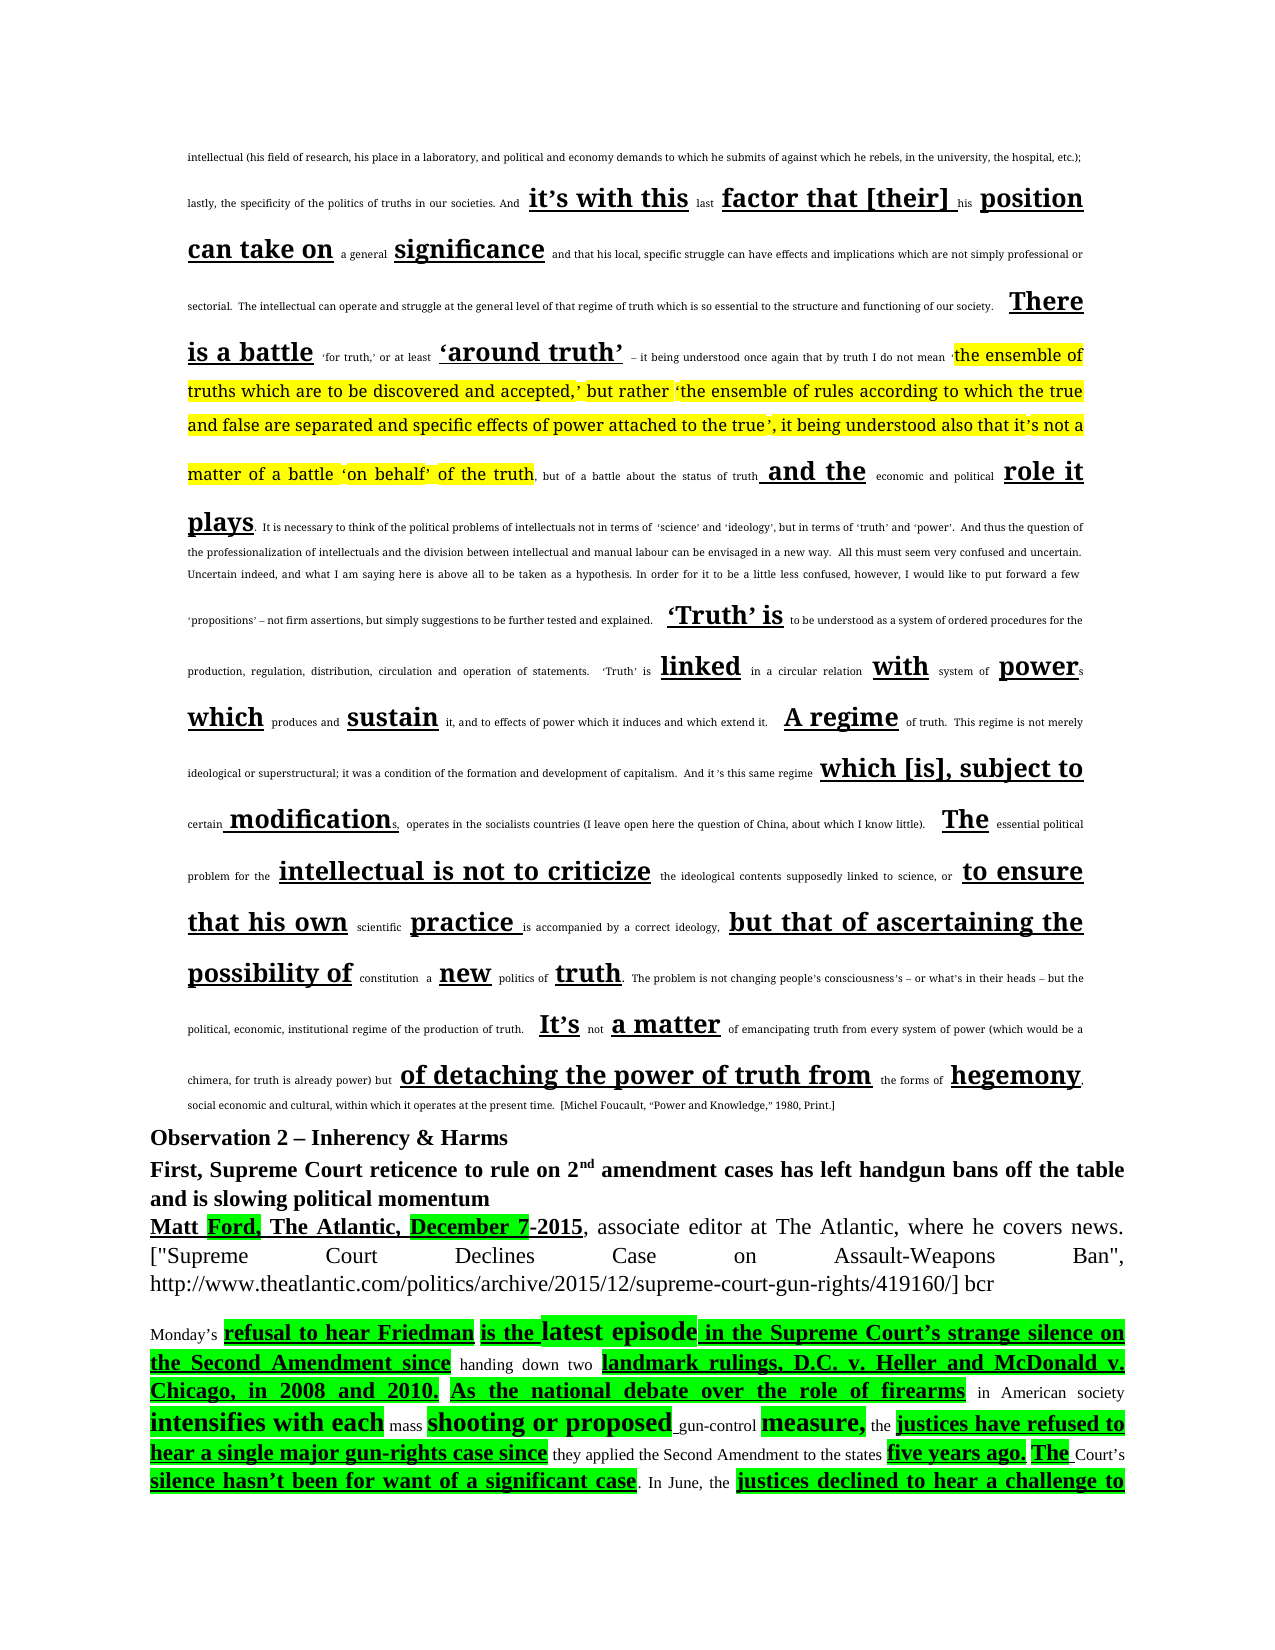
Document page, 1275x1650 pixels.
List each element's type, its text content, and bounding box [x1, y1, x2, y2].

text Matt Ford, The Atlantic, December 7-2015, associate editor at The Atlantic, where he covers news. ["Supreme Court Declines Case on Assault-Weapons Ban", http://www.theatlantic.com/politics/archive/2015/12/supreme-court-gun-rights/419160/] bcr [150, 1213, 1125, 1297]
subtitle First, Supreme Court reticence to rule on 2nd amendment cases has left handgun bans off the table and is slowing political momentum [150, 1157, 1125, 1211]
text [187, 150, 1084, 1113]
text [150, 1315, 1125, 1494]
subtitle Observation 2 – Inherency & Harms [150, 1124, 1125, 1150]
